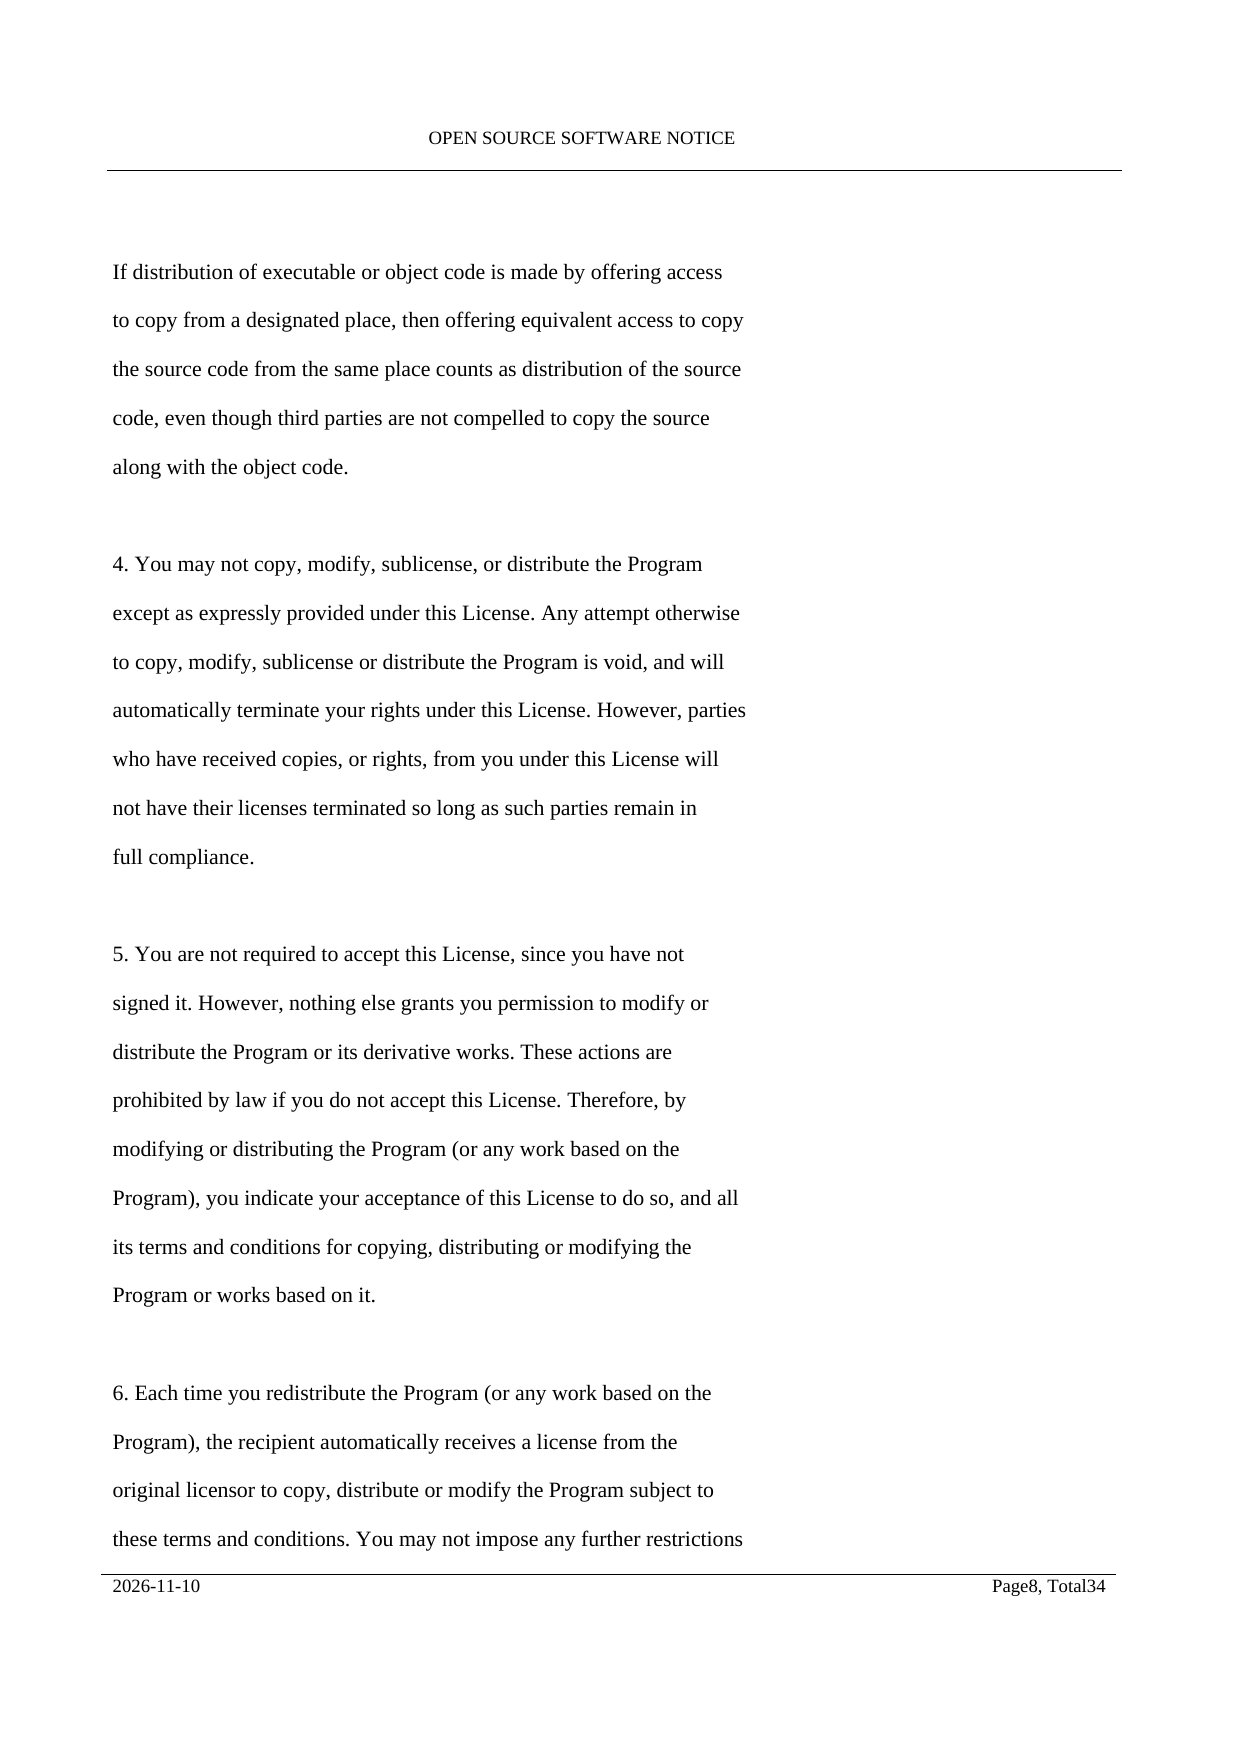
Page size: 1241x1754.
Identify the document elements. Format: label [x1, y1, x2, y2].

text [112, 206, 1128, 1555]
